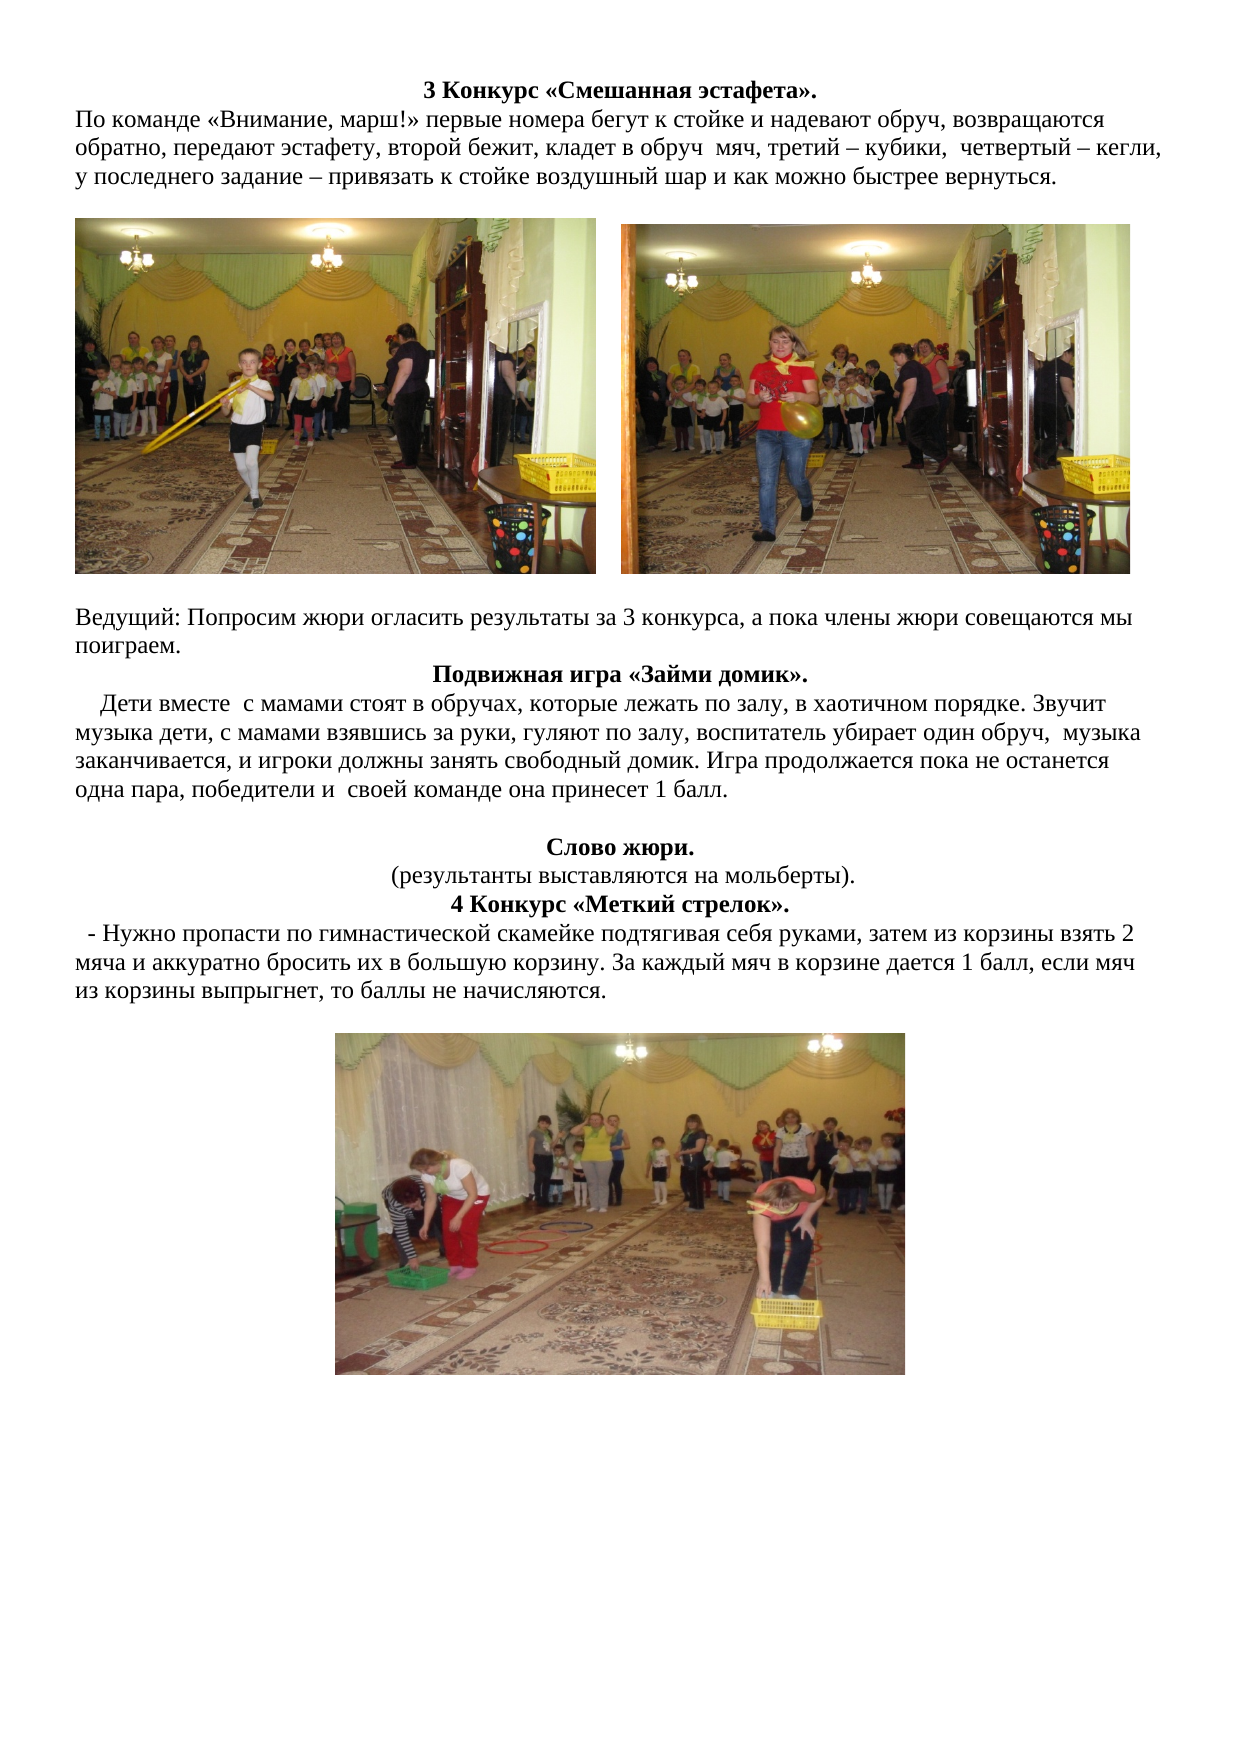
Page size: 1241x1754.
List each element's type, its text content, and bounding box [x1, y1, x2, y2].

picture [335, 1033, 906, 1375]
text Слово жюри. [75, 832, 1165, 861]
text 3 Конкурс «Смешанная эстафета». [75, 75, 1165, 104]
text Подвижная игра «Займи домик». [75, 659, 1165, 688]
picture [621, 224, 1131, 574]
text Дети вместе с мамами стоят в обручах, которые лежать по залу, в хаотичном порядке. Звучит музыка дети, с мамами взявшись за руки, гуляют по залу, воспитатель убирает один обруч, музыка заканчивается, и игроки должны занять свободный домик. Игра продолжается пока не останется одна пара, победители и своей команде она принесет 1 балл. [75, 688, 1165, 803]
text (результанты выставляются на мольберты). [75, 861, 1165, 889]
text По команде «Внимание, марш!» первые номера бегут к стойке и надевают обруч, возвращаются обратно, передают эстафету, второй бежит, кладет в обруч мяч, третий – кубики, четвертый – кегли, у последнего задание – привязать к стойке воздушный шар и как можно быстрее вернуться. [75, 104, 1165, 190]
picture [75, 218, 596, 574]
text 4 Конкурс «Меткий стрелок». [75, 889, 1165, 918]
text Ведущий: Попросим жюри огласить результаты за 3 конкурса, а пока члены жюри совещаются мы поиграем. [75, 602, 1165, 659]
text - Нужно пропасти по гимнастической скамейке подтягивая себя руками, затем из корзины взять 2 мяча и аккуратно бросить их в большую корзину. За каждый мяч в корзине дается 1 балл, если мяч из корзины выпрыгнет, то баллы не начисляются. [75, 918, 1165, 1004]
